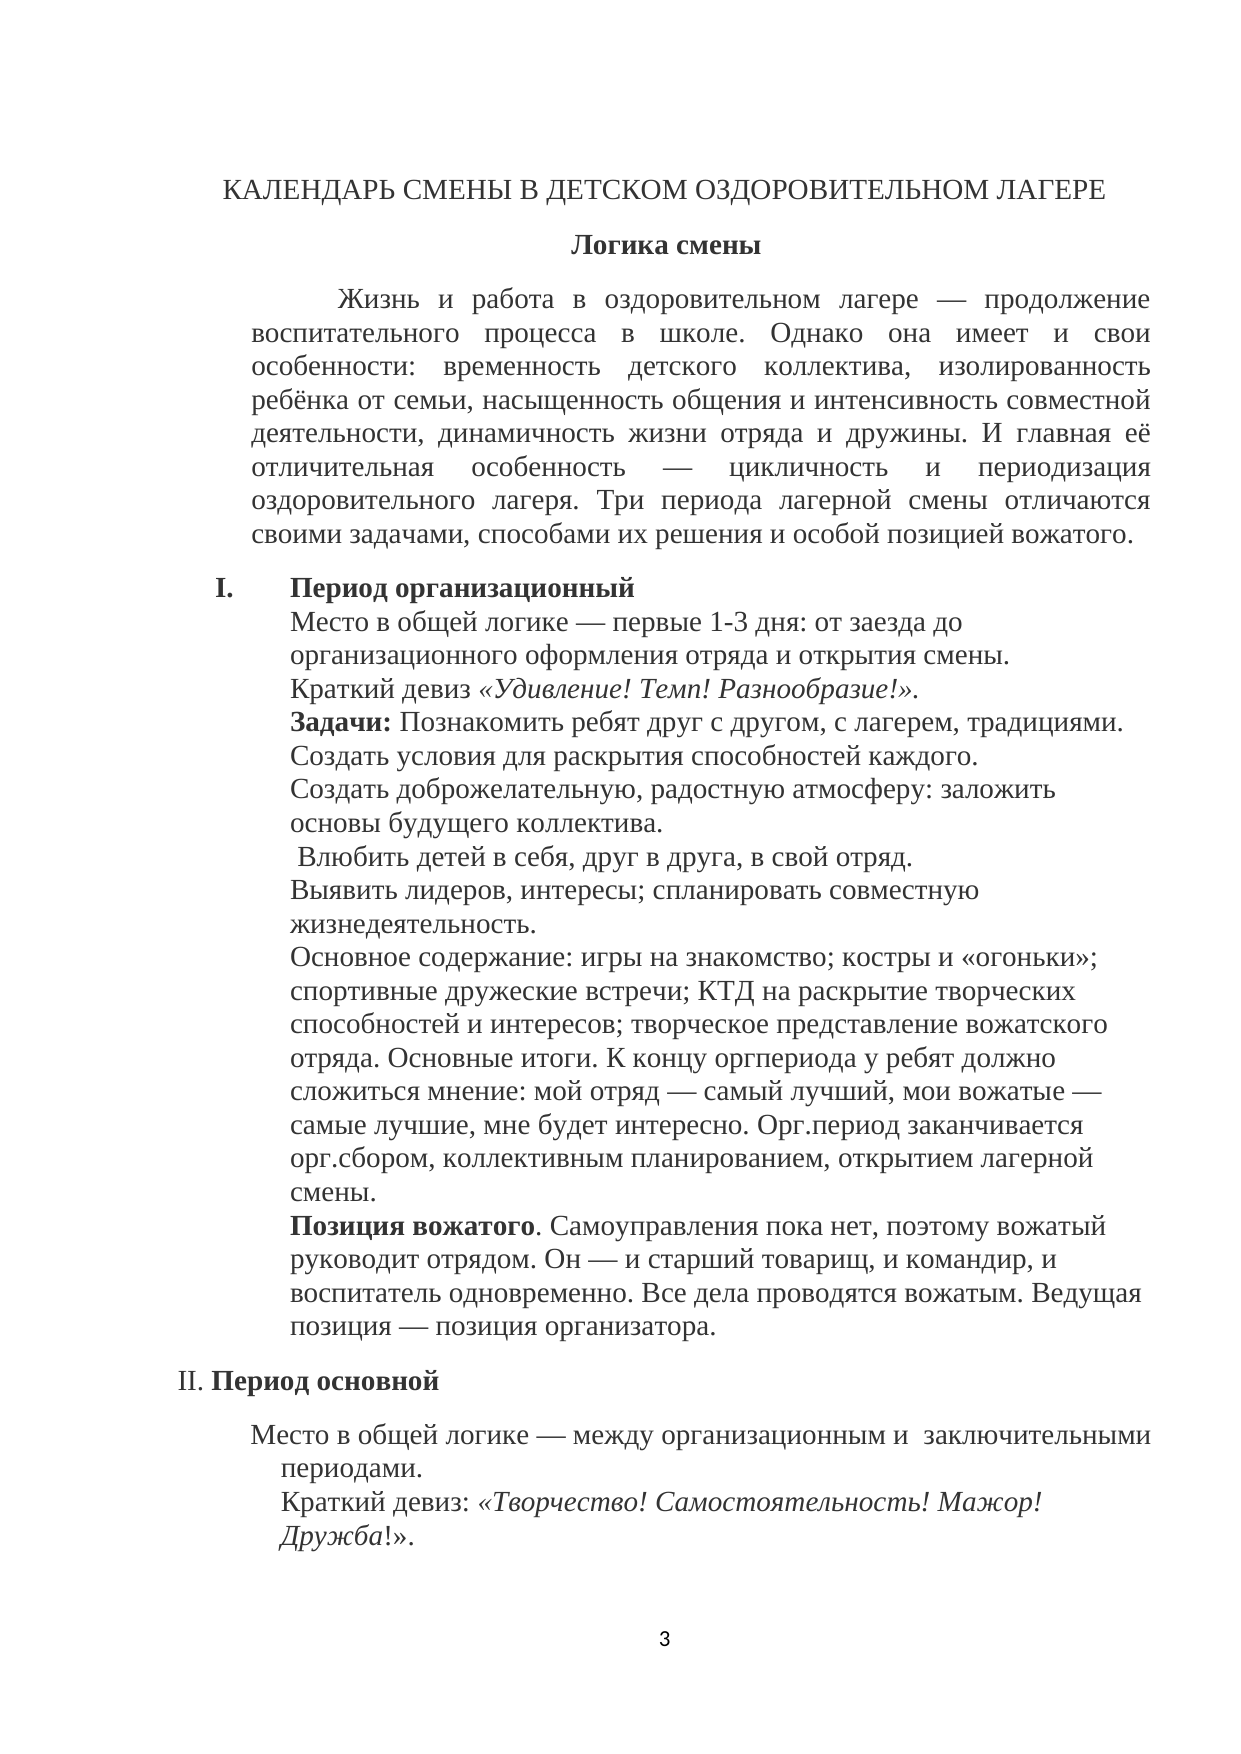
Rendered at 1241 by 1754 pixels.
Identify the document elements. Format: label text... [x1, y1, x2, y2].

list Влюбить детей в себя, друг в друга, в свой отряд. [290, 839, 1152, 872]
text II. Период основной [177, 1363, 1152, 1396]
text Место в общей логике — между организационным и заключительными периодами. Краткий девиз: «Творчество! Самостоятельность! Мажор! Дружба!». [177, 1417, 1152, 1551]
list Создать доброжелательную, радостную атмосферу: заложить основы будущего коллектива. [290, 772, 1152, 839]
text Логика смены [177, 227, 1152, 260]
text КАЛЕНДАРЬ СМЕНЫ В ДЕТСКОМ ОЗДОРОВИТЕЛЬНОМ ЛАГЕРЕ [177, 172, 1152, 206]
list Выявить лидеров, интересы; спланировать совместную жизнедеятельность. [290, 872, 1152, 939]
list Период организационный [215, 570, 1152, 604]
list Краткий девиз «Удивление! Темп! Разнообразие!». [290, 671, 1152, 704]
list Позиция вожатого. Самоуправления пока нет, поэтому вожатый руководит отрядом. Он — и старший товарищ, и командир, и воспитатель одновременно. Все дела проводятся вожатым. Ведущая позиция — позиция организатора. [290, 1208, 1152, 1342]
text Жизнь и работа в оздоровительном лагере — продолжение воспитательного процесса в школе. Однако она имеет и свои особенности: временность детского коллектива, изолированность ребёнка от семьи, насыщенность общения и интенсивность совместной деятельности, динамичность жизни отряда и дружины. И главная её отличительная особенность — цикличность и периодизация оздоровительного лагеря. Три периода лагерной смены отличаются своими задачами, способами их решения и особой позицией вожатого. [192, 281, 1152, 549]
list Место в общей логике — первые 1-3 дня: от заезда до организационного оформления отряда и открытия смены. [290, 604, 1152, 671]
list Задачи: Познакомить ребят друг с другом, с лагерем, традициями. Создать условия для раскрытия способностей каждого. [290, 704, 1152, 772]
list Основное содержание: игры на знакомство; костры и «огоньки»; спортивные дружеские встречи; КТД на раскрытие творческих способностей и интересов; творческое представление вожатского отряда. Основные итоги. К концу оргпериода у ребят должно сложиться мнение: мой отряд — самый лучший, мои вожатые — самые лучшие, мне будет интересно. Орг.период заканчивается орг.сбором, коллективным планированием, открытием лагерной смены. [290, 939, 1152, 1208]
